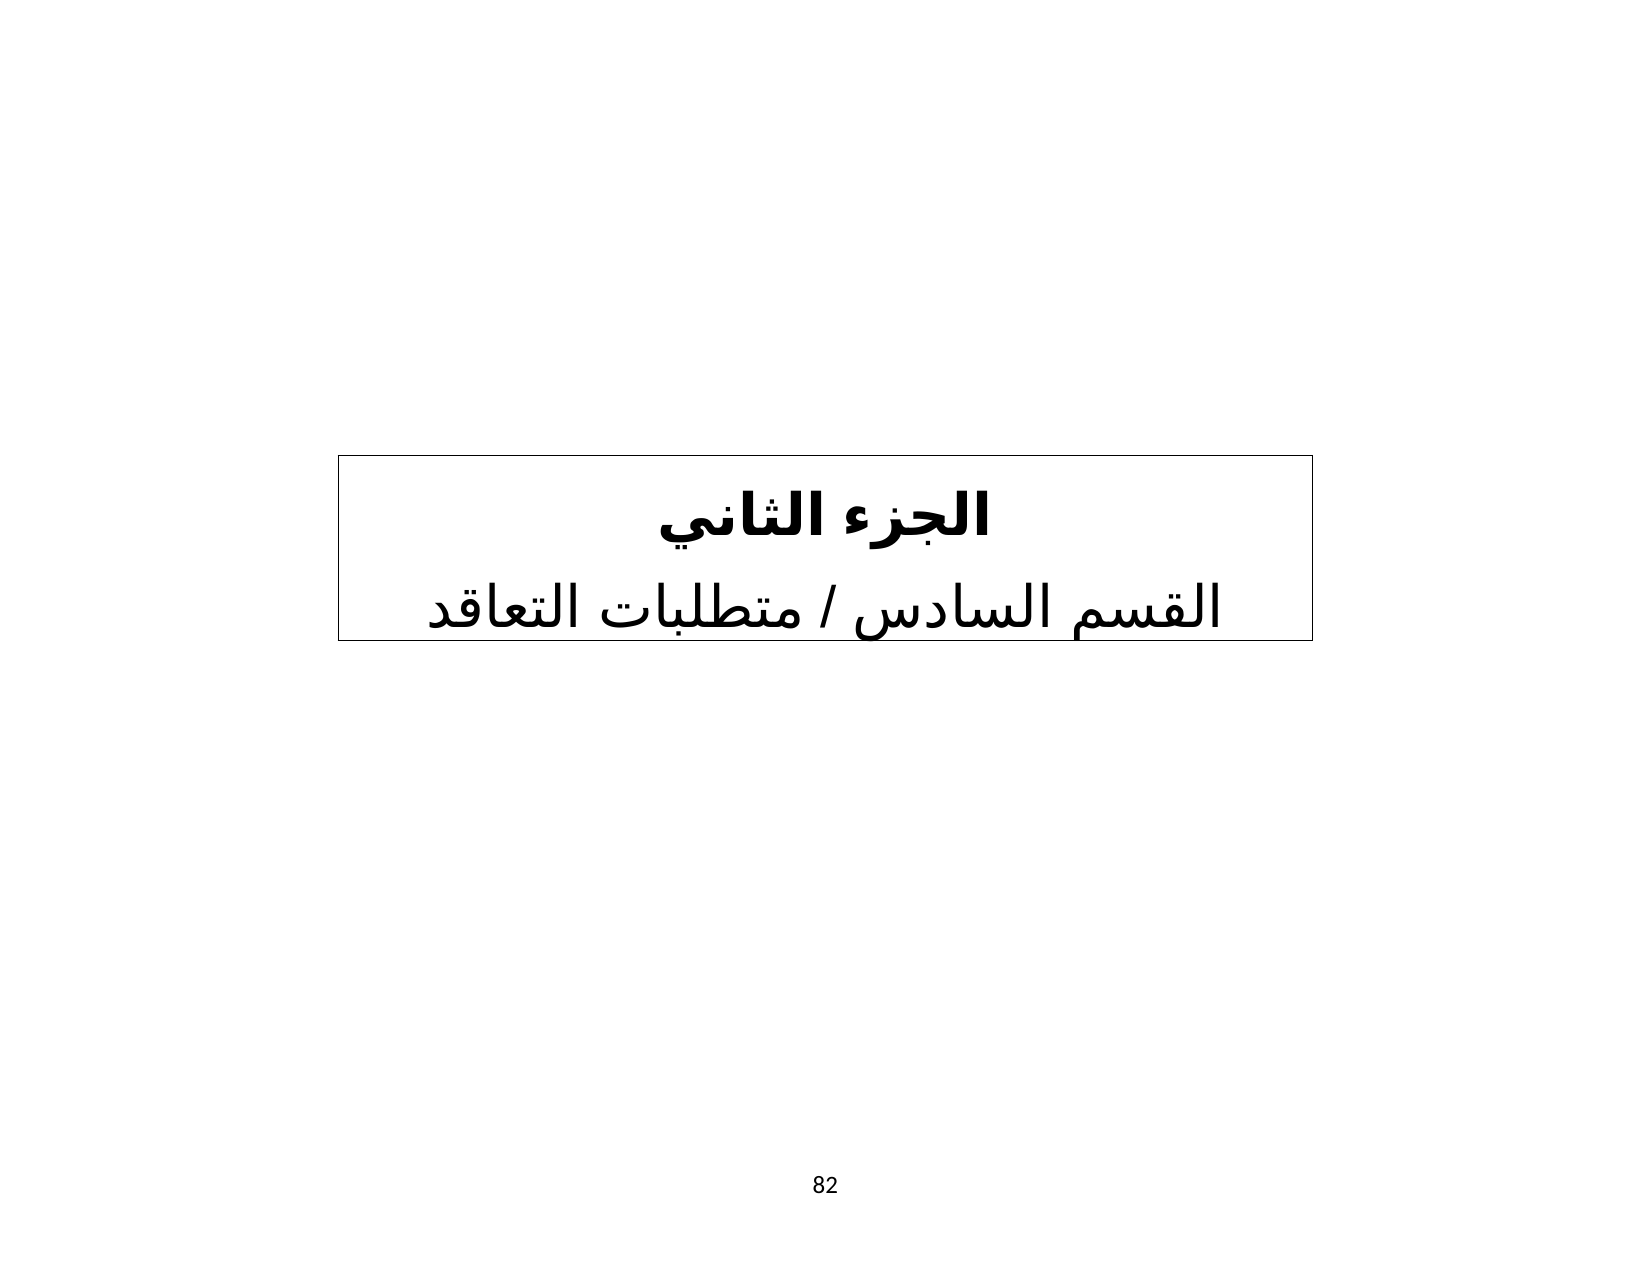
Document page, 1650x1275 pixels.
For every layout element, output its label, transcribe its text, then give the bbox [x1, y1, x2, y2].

table_header الجزء الثاني القسم السادس / متطلبات التعاقد [339, 456, 1312, 640]
